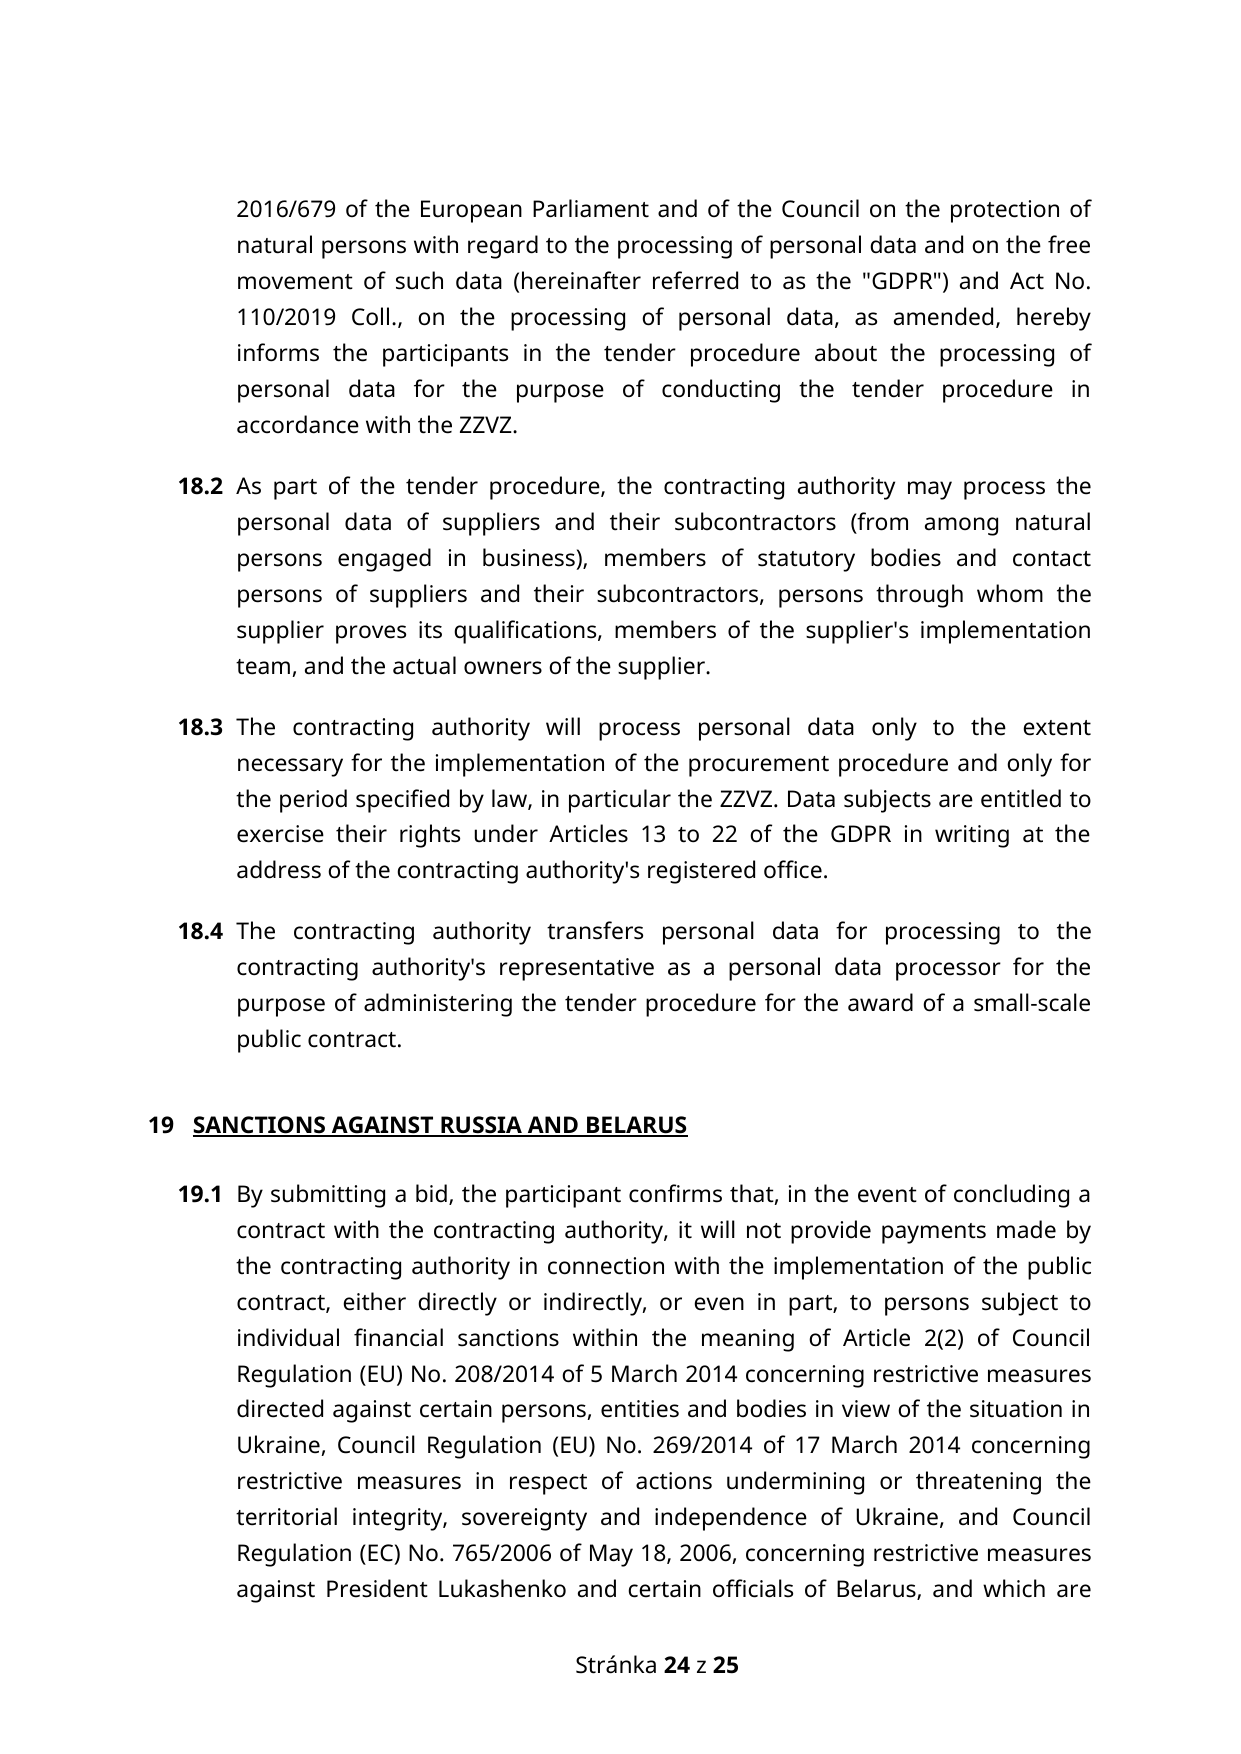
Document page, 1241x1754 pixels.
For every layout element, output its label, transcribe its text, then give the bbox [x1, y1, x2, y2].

subtitle The contracting authority transfers personal data for processing to the contracting authority's representative as a personal data processor for the purpose of administering the tender procedure for the award of a small-scale public contract. [177, 915, 1093, 1054]
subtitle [177, 193, 1093, 440]
subtitle SANCTIONS AGAINST RUSSIA AND BELARUS [148, 1109, 1093, 1140]
subtitle The contracting authority will process personal data only to the extent necessary for the implementation of the procurement procedure and only for the period specified by law, in particular the ZZVZ. Data subjects are entitled to exercise their rights under Articles 13 to 22 of the GDPR in writing at the address of the contracting authority's registered office. [177, 711, 1093, 886]
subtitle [177, 1178, 1093, 1604]
subtitle As part of the tender procedure, the contracting authority may process the personal data of suppliers and their subcontractors (from among natural persons engaged in business), members of statutory bodies and contact persons of suppliers and their subcontractors, persons through whom the supplier proves its qualifications, members of the supplier's implementation team, and the actual owners of the supplier. [177, 470, 1093, 681]
